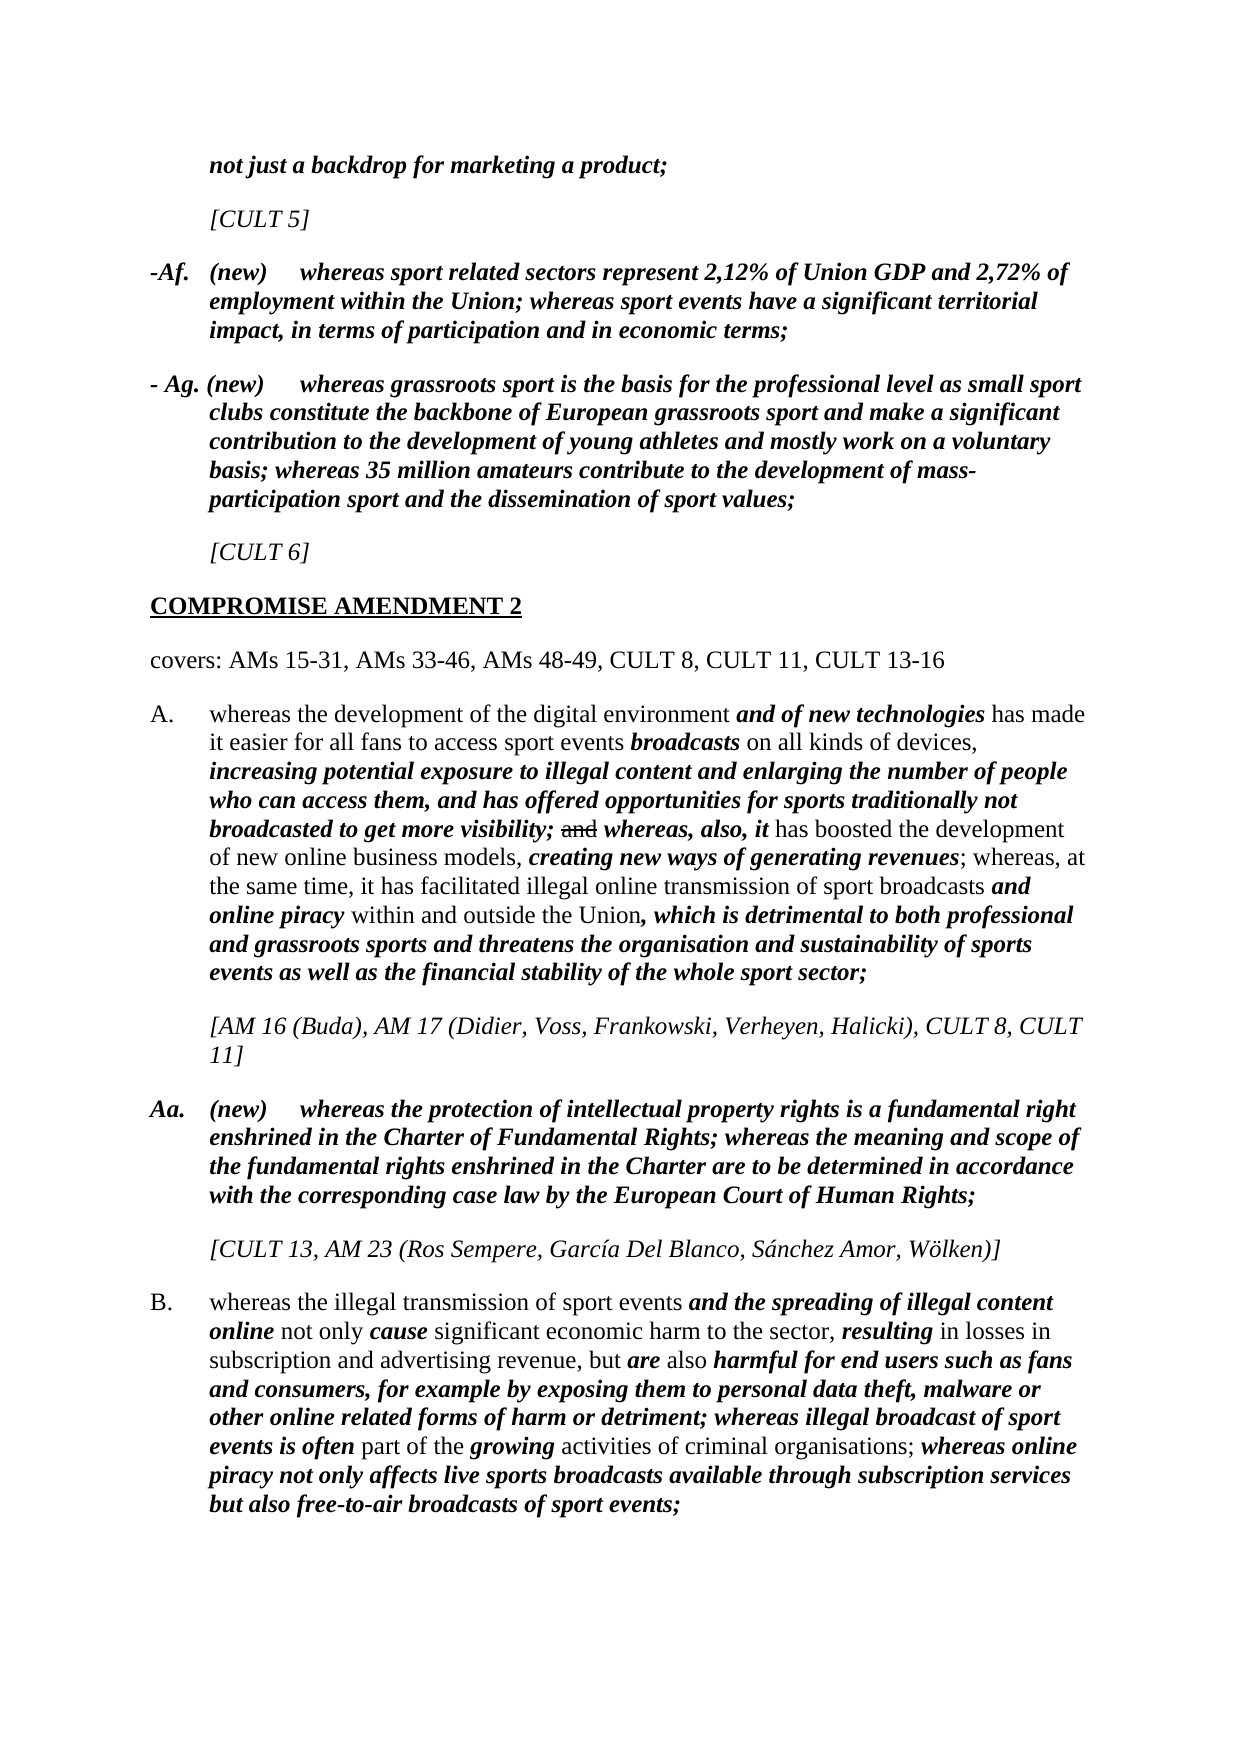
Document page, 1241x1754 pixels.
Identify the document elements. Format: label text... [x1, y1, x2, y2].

text A. whereas the development of the digital environment and of new technologies has made it easier for all fans to access sport events broadcasts on all kinds of devices, increasing potential exposure to illegal content and enlarging the number of people who can access them, and has offered opportunities for sports traditionally not broadcasted to get more visibility; and whereas, also, it has boosted the development of new online business models, creating new ways of generating revenues; whereas, at the same time, it has facilitated illegal online transmission of sport broadcasts and online piracy within and outside the Union, which is detrimental to both professional and grassroots sports and threatens the organisation and sustainability of sports events as well as the financial stability of the whole sport sector; [150, 699, 1090, 986]
text - Ag. (new) whereas grassroots sport is the basis for the professional level as small sport clubs constitute the backbone of European grassroots sport and make a significant contribution to the development of young athletes and mostly work on a voluntary basis; whereas 35 million amateurs contribute to the development of mass-participation sport and the dissemination of sport values; [150, 369, 1090, 512]
text COMPROMISE AMENDMENT 2 [150, 591, 1090, 620]
text [CULT 5] [209, 204, 1090, 232]
text Aa. (new) whereas the protection of intellectual property rights is a fundamental right enshrined in the Charter of Fundamental Rights; whereas the meaning and scope of the fundamental rights enshrined in the Charter are to be determined in accordance with the corresponding case law by the European Court of Human Rights; [150, 1094, 1090, 1209]
text [AM 16 (Buda), AM 17 (Didier, Voss, Frankowski, Verheyen, Halicki), CULT 8, CULT 11] [209, 1011, 1090, 1069]
text -Af. (new) whereas sport related sectors represent 2,12% of Union GDP and 2,72% of employment within the Union; whereas sport events have a significant territorial impact, in terms of participation and in economic terms; [150, 257, 1090, 344]
text [CULT 13, AM 23 (Ros Sempere, García Del Blanco, Sánchez Amor, Wölken)] [209, 1234, 1090, 1262]
text covers: AMs 15-31, AMs 33-46, AMs 48-49, CULT 8, CULT 11, CULT 13-16 [150, 645, 1090, 674]
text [150, 150, 1090, 179]
text [CULT 6] [209, 537, 1090, 566]
text B. whereas the illegal transmission of sport events and the spreading of illegal content online not only cause significant economic harm to the sector, resulting in losses in subscription and advertising revenue, but are also harmful for end users such as fans and consumers, for example by exposing them to personal data theft, malware or other online related forms of harm or detriment; whereas illegal broadcast of sport events is often part of the growing activities of criminal organisations; whereas online piracy not only affects live sports broadcasts available through subscription services but also free-to-air broadcasts of sport events; [150, 1287, 1090, 1517]
